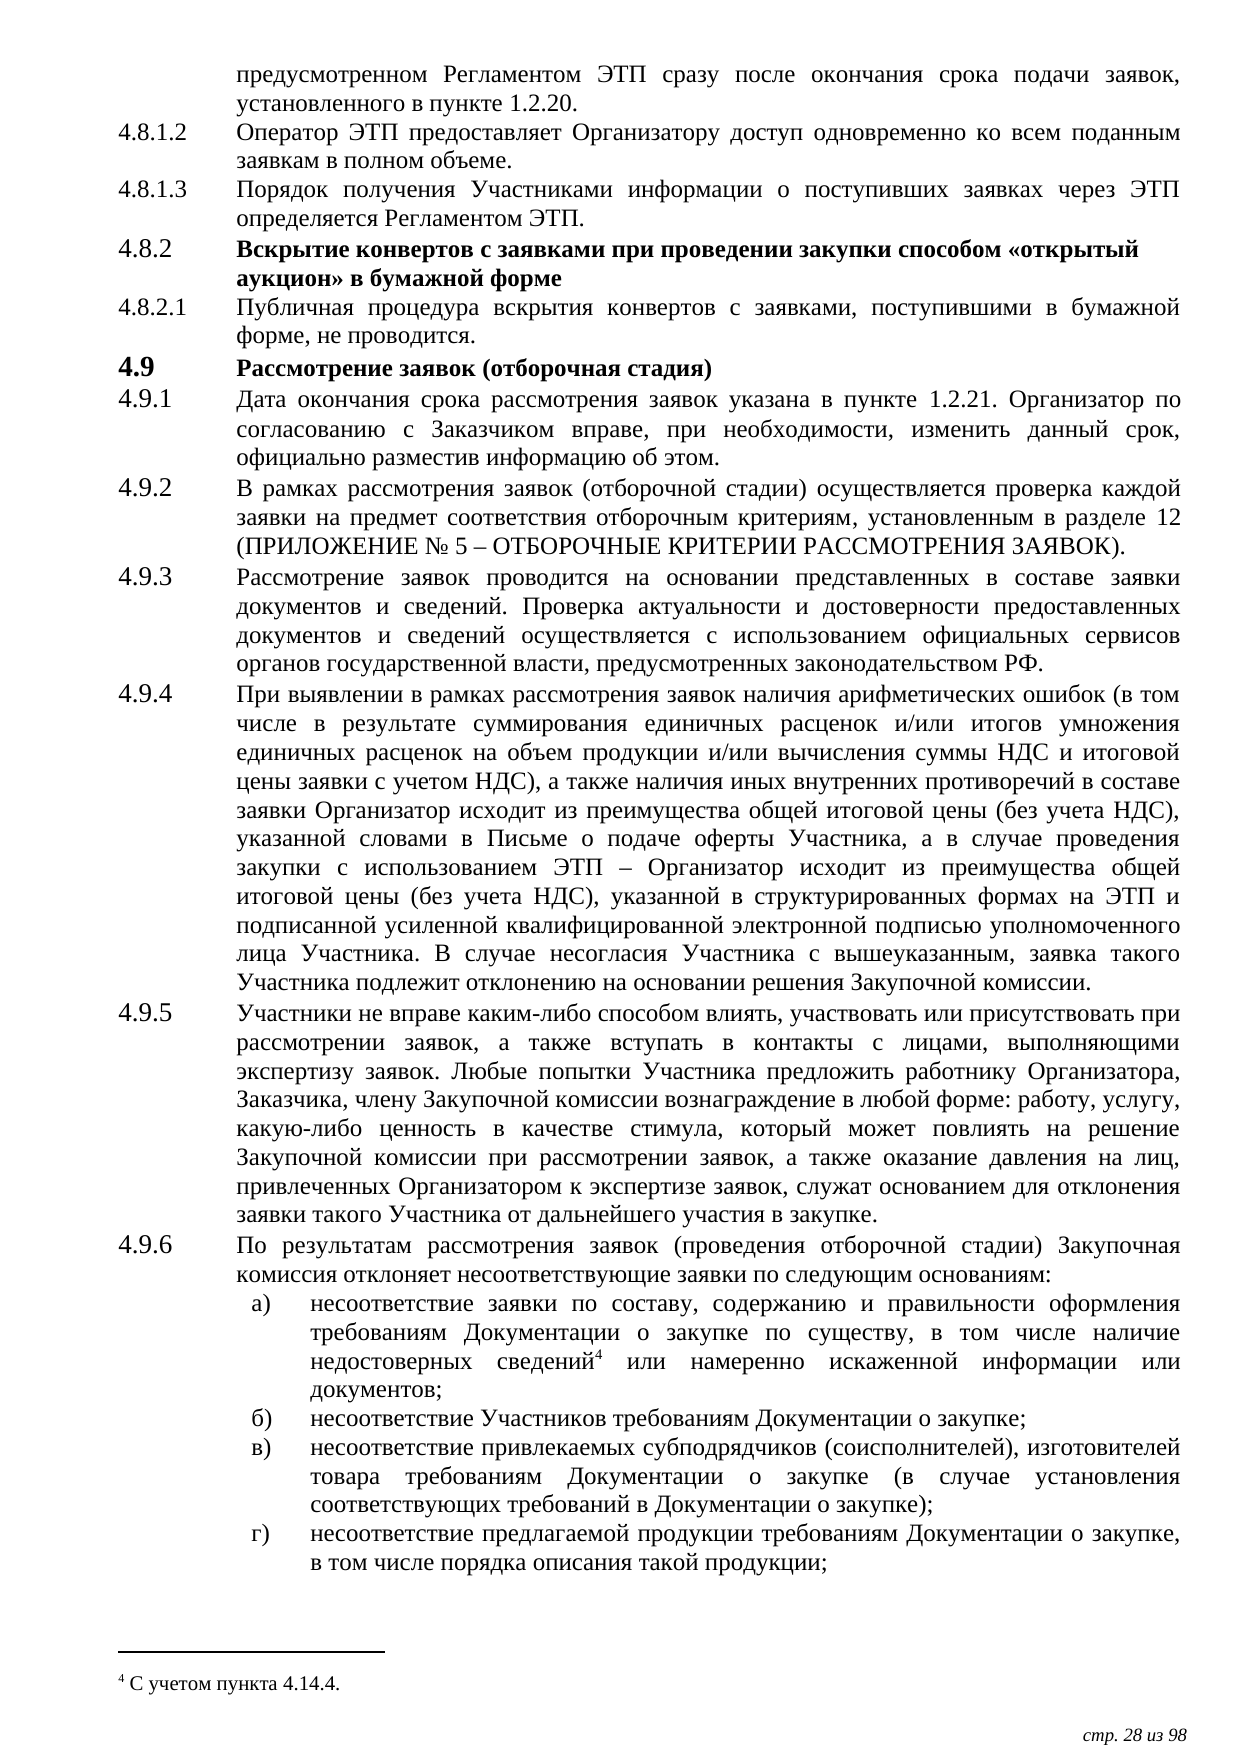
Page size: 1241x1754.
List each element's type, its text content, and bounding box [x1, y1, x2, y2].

text Дата окончания срока рассмотрения заявок указана в пункте 1.2.21. Организатор по согласованию с Заказчиком вправе, при необходимости, изменить данный срок, официально разместив информацию об этом. [118, 383, 1181, 471]
text Рассмотрение заявок проводится на основании представленных в составе заявки документов и сведений. Проверка актуальности и достоверности предоставленных документов и сведений осуществляется с использованием официальных сервисов органов государственной власти, предусмотренных законодательством РФ. [118, 560, 1181, 677]
text несоответствие Участников требованиям Документации о закупке; [251, 1403, 1181, 1432]
text Участники не вправе каким-либо способом влиять, участвовать или присутствовать при рассмотрении заявок, а также вступать в контакты с лицами, выполняющими экспертизу заявок. Любые попытки Участника предложить работнику Организатора, Заказчика, члену Закупочной комиссии вознаграждение в любой форме: работу, услугу, какую-либо ценность в качестве стимула, который может повлиять на решение Закупочной комиссии при рассмотрении заявок, а также оказание давления на лиц, привлеченных Организатором к экспертизе заявок, служат основанием для отклонения заявки такого Участника от дальнейшего участия в закупке. [118, 996, 1181, 1228]
text несоответствие предлагаемой продукции требованиям Документации о закупке, в том числе порядка описания такой продукции; [251, 1518, 1181, 1576]
text В рамках рассмотрения заявок (отборочной стадии) осуществляется проверка каждой заявки на предмет соответствия отборочным критериям, установленным в разделе 12 (ПРИЛОЖЕНИЕ № 5 – ОТБОРОЧНЫЕ КРИТЕРИИ РАССМОТРЕНИЯ ЗАЯВОК). [118, 471, 1181, 560]
text По результатам рассмотрения заявок (проведения отборочной стадии) Закупочная комиссия отклоняет несоответствующие заявки по следующим основаниям: [118, 1228, 1181, 1288]
list Порядок получения Участниками информации о поступивших заявках через ЭТП определяется Регламентом ЭТП. [118, 174, 1181, 232]
text несоответствие заявки по составу, содержанию и правильности оформления требованиям Документации о закупке по существу, в том числе наличие недостоверных сведений или намеренно искаженной информации или документов; [251, 1288, 1181, 1403]
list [118, 59, 1181, 117]
list Оператор ЭТП предоставляет Организатору доступ одновременно ко всем поданным заявкам в полном объеме. [118, 117, 1181, 174]
subtitle Рассмотрение заявок (отборочная стадия) [118, 349, 1181, 383]
text Вскрытие конвертов с заявками при проведении закупки способом «открытый аукцион» в бумажной форме [118, 232, 1181, 292]
text несоответствие привлекаемых субподрядчиков (соисполнителей), изготовителей товара требованиям Документации о закупке (в случае установления соответствующих требований в Документации о закупке); [251, 1432, 1181, 1518]
text При выявлении в рамках рассмотрения заявок наличия арифметических ошибок (в том числе в результате суммирования единичных расценок и/или итогов умножения единичных расценок на объем продукции и/или вычисления суммы НДС и итоговой цены заявки с учетом НДС), а также наличия иных внутренних противоречий в составе заявки Организатор исходит из преимущества общей итоговой цены (без учета НДС), указанной словами в Письме о подаче оферты Участника, а в случае проведения закупки с использованием ЭТП – Организатор исходит из преимущества общей итоговой цены (без учета НДС), указанной в структурированных формах на ЭТП и подписанной усиленной квалифицированной электронной подписью уполномоченного лица Участника. В случае несогласия Участника с вышеуказанным, заявка такого Участника подлежит отклонению на основании решения Закупочной комиссии. [118, 677, 1181, 996]
list Публичная процедура вскрытия конвертов с заявками, поступившими в бумажной форме, не проводится. [118, 292, 1181, 349]
